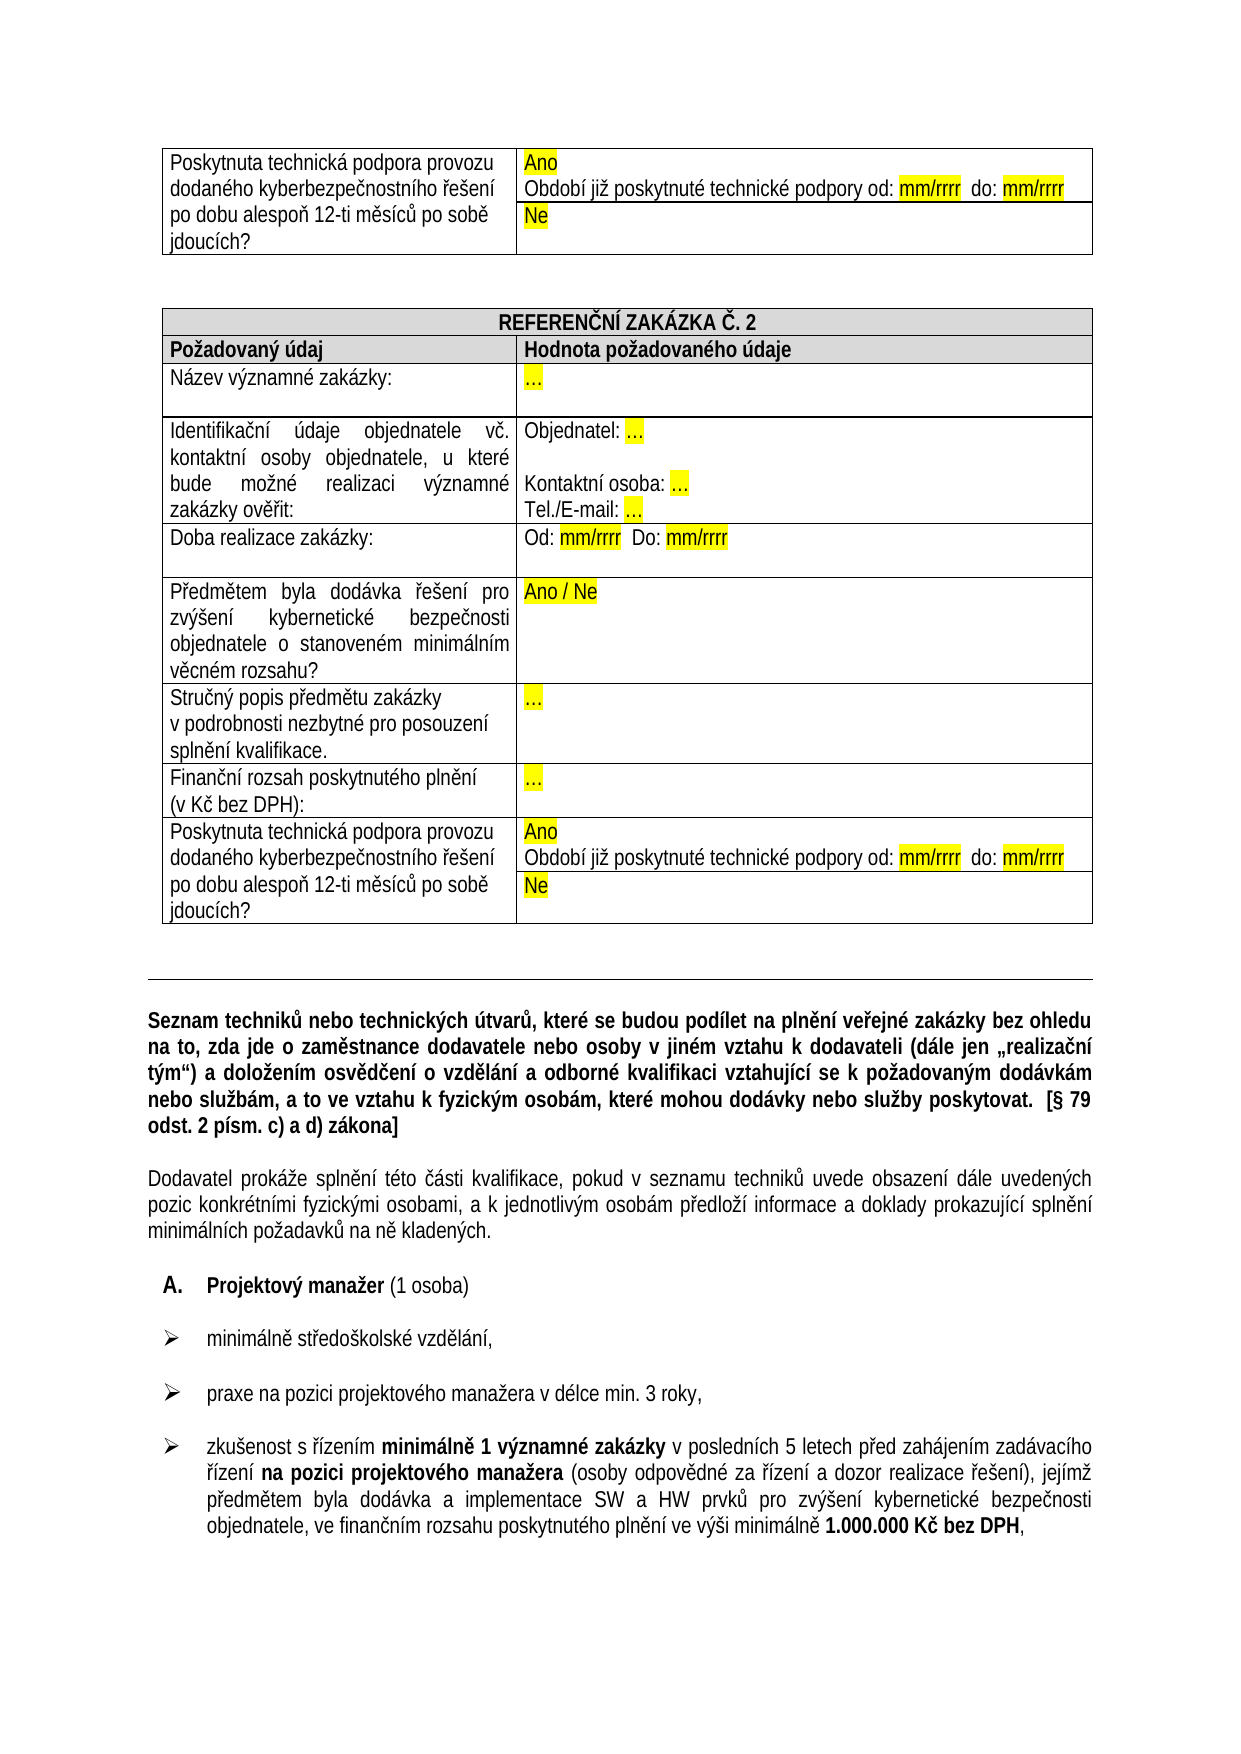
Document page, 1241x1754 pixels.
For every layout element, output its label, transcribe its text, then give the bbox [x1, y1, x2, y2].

table_cell Ne [517, 872, 1092, 923]
table_cell Od: mm/rrrr Do: mm/rrrr [517, 524, 1092, 577]
table_cell Předmětem byla dodávka řešení pro zvýšení kybernetické bezpečnosti objednatele o stanoveném minimálním věcném rozsahu? [163, 578, 516, 683]
table_cell Identifikační údaje objednatele vč. kontaktní osoby objednatele, u které bude možné realizaci významné zakázky ověřit: [163, 418, 516, 523]
table_cell Název významné zakázky: [163, 364, 516, 416]
text Seznam techniků nebo technických útvarů, které se budou podílet na plnění veřejné zakázky bez ohledu na to, zda jde o zaměstnance dodavatele nebo osoby v jiném vztahu k dodavateli (dále jen „realizační tým“) a doložením osvědčení o vzdělání a odborné kvalifikaci vztahující se k požadovaným dodávkám nebo službám, a to ve vztahu k fyzickým osobám, které mohou dodávky nebo služby poskytovat. [§ 79 odst. 2 písm. c) a d) zákona] [148, 1007, 1093, 1138]
list praxe na pozici projektového manažera v délce min. 3 roky, [162, 1378, 1093, 1407]
table_cell Objednatel: … Kontaktní osoba: … Tel./E-mail: … [517, 418, 1092, 523]
table_cell Ne [517, 203, 1092, 254]
table_cell … [517, 684, 1092, 763]
table_cell Finanční rozsah poskytnutého plnění (v Kč bez DPH): [163, 764, 516, 817]
table_cell Poskytnuta technická podpora provozu dodaného kyberbezpečnostního řešení po dobu alespoň 12-ti měsíců po sobě jdoucích? [163, 818, 516, 923]
list Projektový manažer (1 osoba) [162, 1270, 1093, 1299]
table_cell Ano / Ne [517, 578, 1092, 683]
table_cell Stručný popis předmětu zakázky v podrobnosti nezbytné pro posouzení splnění kvalifikace. [163, 684, 516, 763]
table_cell Požadovaný údaj [163, 336, 516, 363]
table_cell Doba realizace zakázky: [163, 524, 516, 577]
table_cell … [517, 364, 1092, 416]
text Dodavatel prokáže splnění této části kvalifikace, pokud v seznamu techniků uvede obsazení dále uvedených pozic konkrétními fyzickými osobami, a k jednotlivým osobám předloží informace a doklady prokazující splnění minimálních požadavků na ně kladených. [148, 1165, 1093, 1244]
table_cell Ano Období již poskytnuté technické podpory od: mm/rrrr do: mm/rrrr [517, 149, 1092, 201]
table_cell Ano Období již poskytnuté technické podpory od: mm/rrrr do: mm/rrrr [517, 818, 1092, 871]
list minimálně středoškolské vzdělání, [162, 1325, 1093, 1351]
table_cell Poskytnuta technická podpora provozu dodaného kyberbezpečnostního řešení po dobu alespoň 12-ti měsíců po sobě jdoucích? [163, 149, 516, 254]
table_cell … [517, 764, 1092, 817]
table_header referenční zakázka č. 2 [163, 309, 1092, 335]
table_cell Hodnota požadovaného údaje [517, 336, 1092, 363]
list zkušenost s řízením minimálně 1 významné zakázky v posledních 5 letech před zahájením zadávacího řízení na pozici projektového manažera (osoby odpovědné za řízení a dozor realizace řešení), jejímž předmětem byla dodávka a implementace SW a HW prvků pro zvýšení kybernetické bezpečnosti objednatele, ve finančním rozsahu poskytnutého plnění ve výši minimálně 1.000.000 Kč bez DPH, [162, 1433, 1093, 1538]
